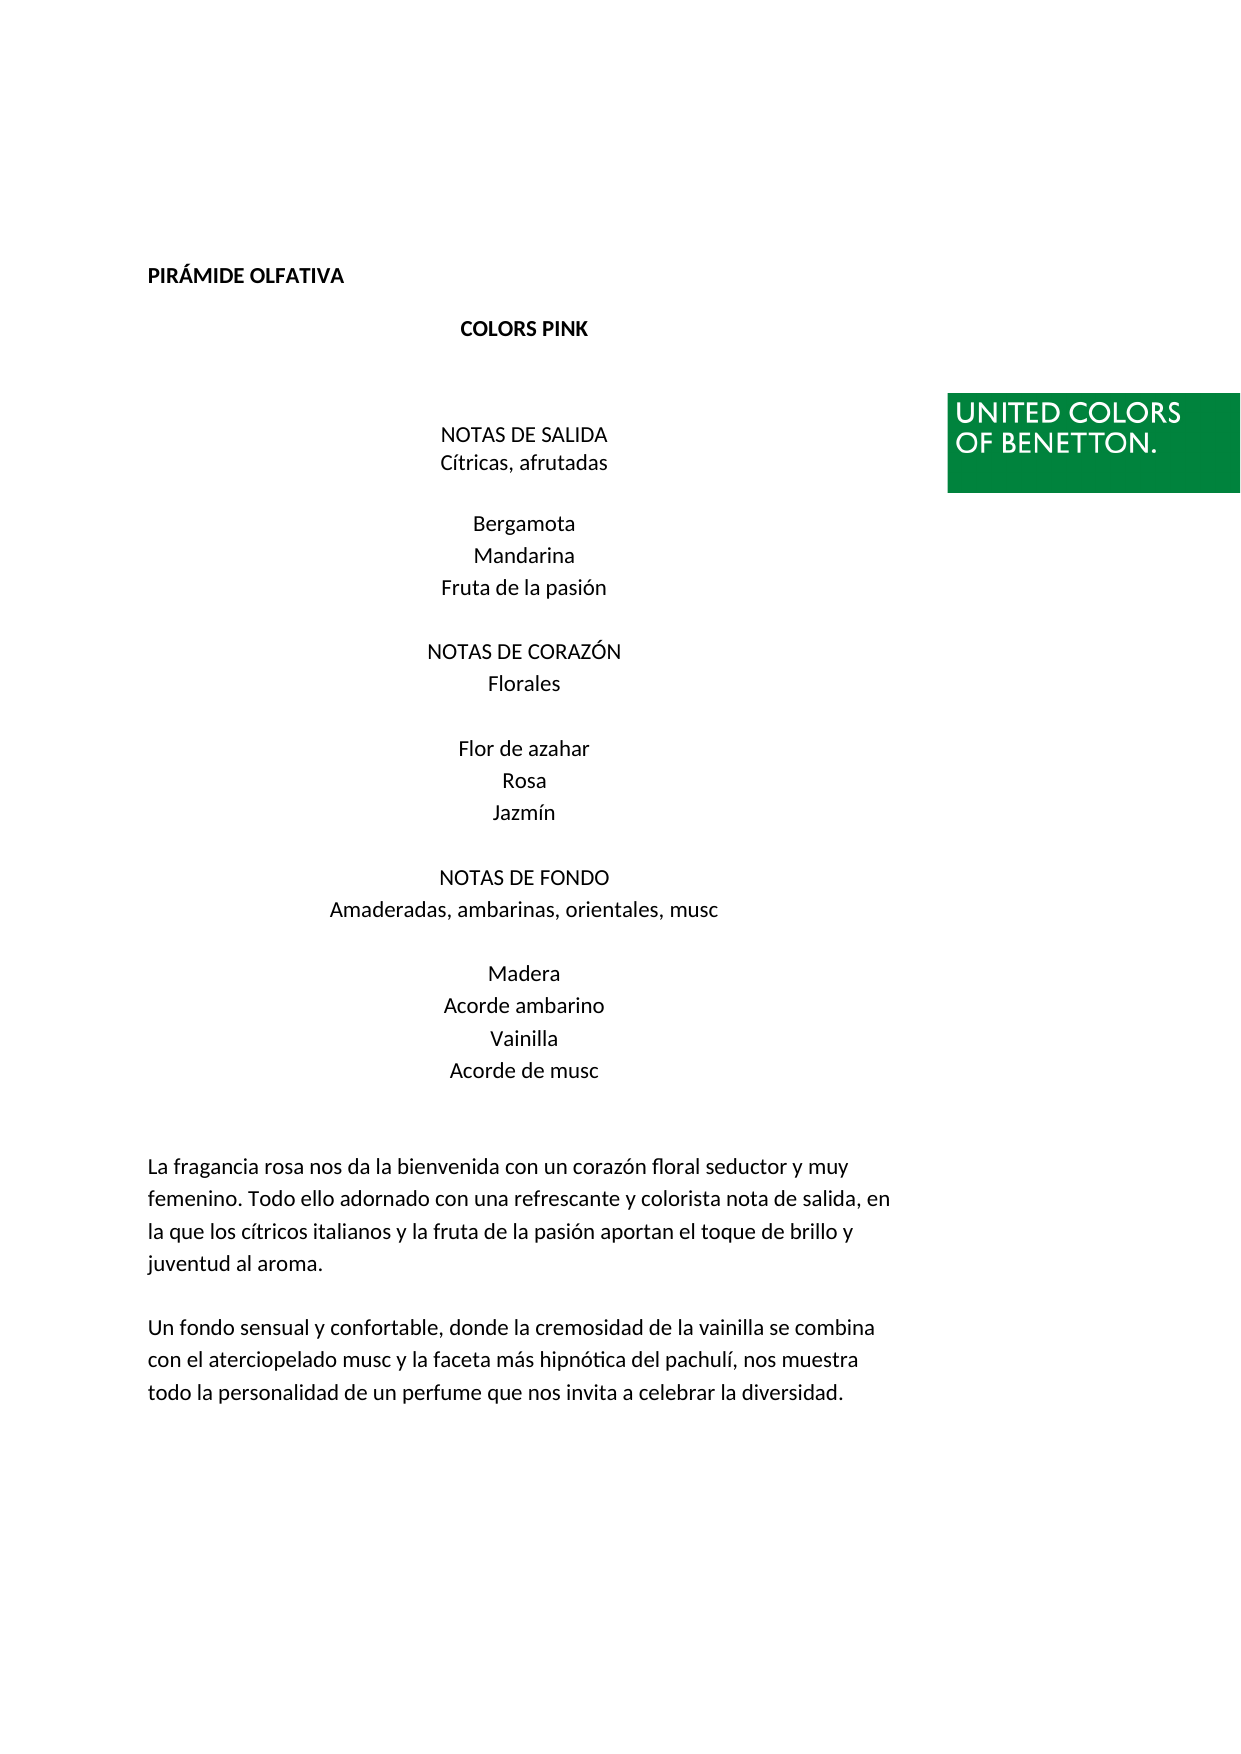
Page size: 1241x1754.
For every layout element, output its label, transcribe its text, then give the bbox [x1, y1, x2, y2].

text Jazmín [148, 798, 901, 826]
picture [947, 393, 1241, 493]
text NOTAS DE FONDO [148, 863, 901, 891]
text NOTAS DE SALIDA [148, 420, 901, 448]
text Acorde ambarino [148, 991, 901, 1019]
text Amaderadas, ambarinas, orientales, musc [148, 895, 901, 923]
text Cítricas, afrutadas [148, 448, 901, 476]
text Fruta de la pasión [148, 573, 901, 601]
text Vainilla [148, 1024, 901, 1052]
text Acorde de musc [148, 1056, 901, 1084]
text La fragancia rosa nos da la bienvenida con un corazón floral seductor y muy femenino. Todo ello adornado con una refrescante y colorista nota de salida, en la que los cítricos italianos y la fruta de la pasión aportan el toque de brillo y juventud al aroma. [148, 1152, 901, 1277]
text Rosa [148, 766, 901, 794]
text Bergamota [148, 509, 901, 537]
text Flor de azahar [148, 734, 901, 762]
text Madera [148, 959, 901, 987]
text Un fondo sensual y confortable, donde la cremosidad de la vainilla se combina con el aterciopelado musc y la faceta más hipnótica del pachulí, nos muestra todo la personalidad de un perfume que nos invita a celebrar la diversidad. [148, 1313, 901, 1406]
text Florales [148, 669, 901, 698]
text PIRÁMIDE OLFATIVA [148, 261, 901, 289]
text COLORS PINK [148, 314, 901, 342]
text NOTAS DE CORAZÓN [148, 637, 901, 665]
text Mandarina [148, 541, 901, 569]
